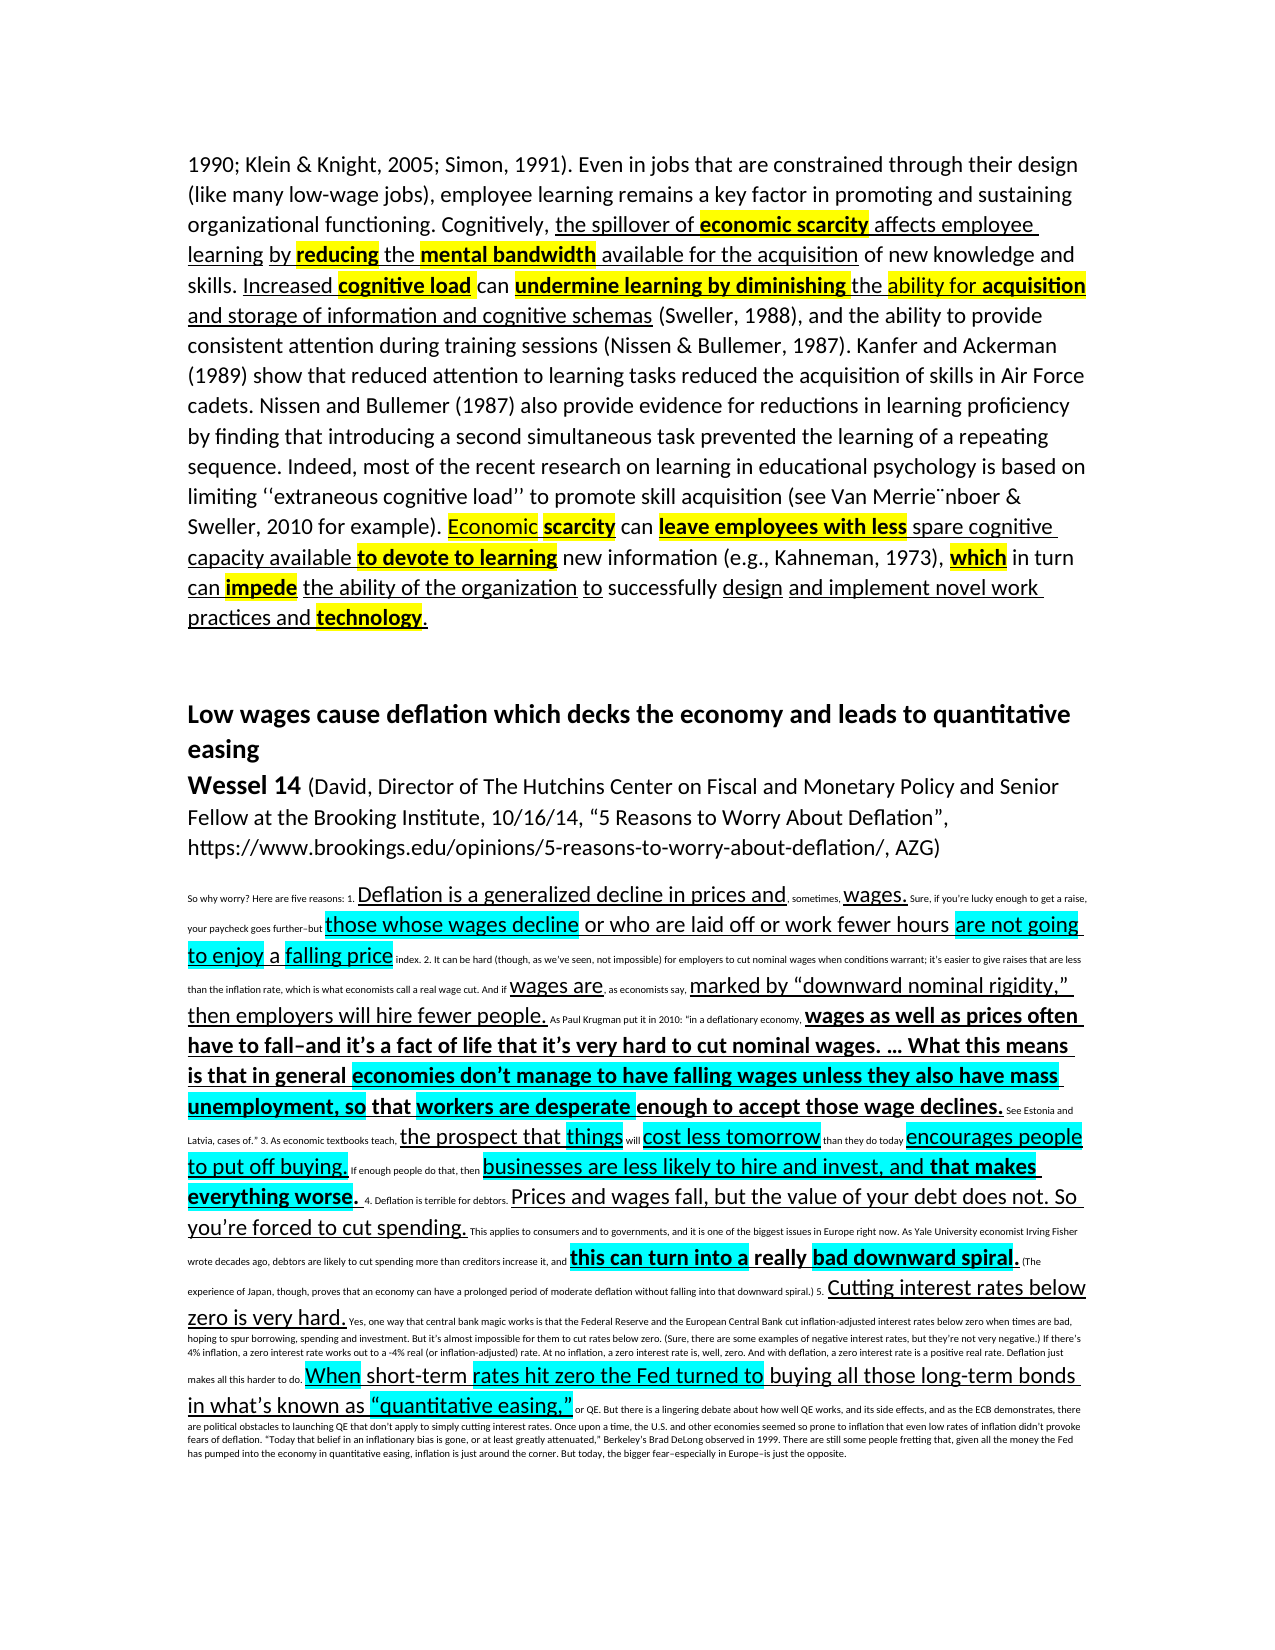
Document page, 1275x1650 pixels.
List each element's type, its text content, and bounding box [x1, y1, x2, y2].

text Wessel 14 (David, Director of The Hutchins Center on Fiscal and Monetary Policy and Senior Fellow at the Brooking Institute, 10/16/14, “5 Reasons to Worry About Deflation”, https://www.brookings.edu/opinions/5-reasons-to-worry-about-deflation/, AZG) [187, 768, 1087, 862]
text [187, 150, 1087, 631]
subtitle Low wages cause deflation which decks the economy and leads to quantitative easing [187, 697, 1087, 766]
text So why worry? Here are five reasons: 1. Deflation is a generalized decline in prices and, sometimes, wages. Sure, if you’re lucky enough to get a raise, your paycheck goes further–but those whose wages decline or who are laid off or work fewer hours are not going to enjoy a falling price index. 2. It can be hard (though, as we’ve seen, not impossible) for employers to cut nominal wages when conditions warrant; it’s easier to give raises that are less than the inflation rate, which is what economists call a real wage cut. And if wages are, as economists say, marked by “downward nominal rigidity,” then employers will hire fewer people. As Paul Krugman put it in 2010: “in a deflationary economy, wages as well as prices often have to fall–and it’s a fact of life that it’s very hard to cut nominal wages. … What this means is that in general economies don’t manage to have falling wages unless they also have mass unemployment, so that workers are desperate enough to accept those wage declines. See Estonia and Latvia, cases of.” 3. As economic textbooks teach, the prospect that things will cost less tomorrow than they do today encourages people to put off buying. If enough people do that, then businesses are less likely to hire and invest, and that makes everything worse. 4. Deflation is terrible for debtors. Prices and wages fall, but the value of your debt does not. So you’re forced to cut spending. This applies to consumers and to governments, and it is one of the biggest issues in Europe right now. As Yale University economist Irving Fisher wrote decades ago, debtors are likely to cut spending more than creditors increase it, and this can turn into a really bad downward spiral. (The experience of Japan, though, proves that an economy can have a prolonged period of moderate deflation without falling into that downward spiral.) 5. Cutting interest rates below zero is very hard. Yes, one way that central bank magic works is that the Federal Reserve and the European Central Bank cut inflation-adjusted interest rates below zero when times are bad, hoping to spur borrowing, spending and investment. But it’s almost impossible for them to cut rates below zero. (Sure, there are some examples of negative interest rates, but they’re not very negative.) If there’s 4% inflation, a zero interest rate works out to a -4% real (or inflation-adjusted) rate. At no inflation, a zero interest rate is, well, zero. And with deflation, a zero interest rate is a positive real rate. Deflation just makes all this harder to do. When short-term rates hit zero the Fed turned to buying all those long-term bonds in what’s known as “quantitative easing,” or QE. But there is a lingering debate about how well QE works, and its side effects, and as the ECB demonstrates, there are political obstacles to launching QE that don’t apply to simply cutting interest rates. Once upon a time, the U.S. and other economies seemed so prone to inflation that even low rates of inflation didn’t provoke fears of deflation. “Today that belief in an inflationary bias is gone, or at least greatly attenuated,” Berkeley’s Brad DeLong observed in 1999. There are still some people fretting that, given all the money the Fed has pumped into the economy in quantitative easing, inflation is just around the corner. But today, the bigger fear–especially in Europe–is just the opposite. [187, 880, 1087, 1460]
